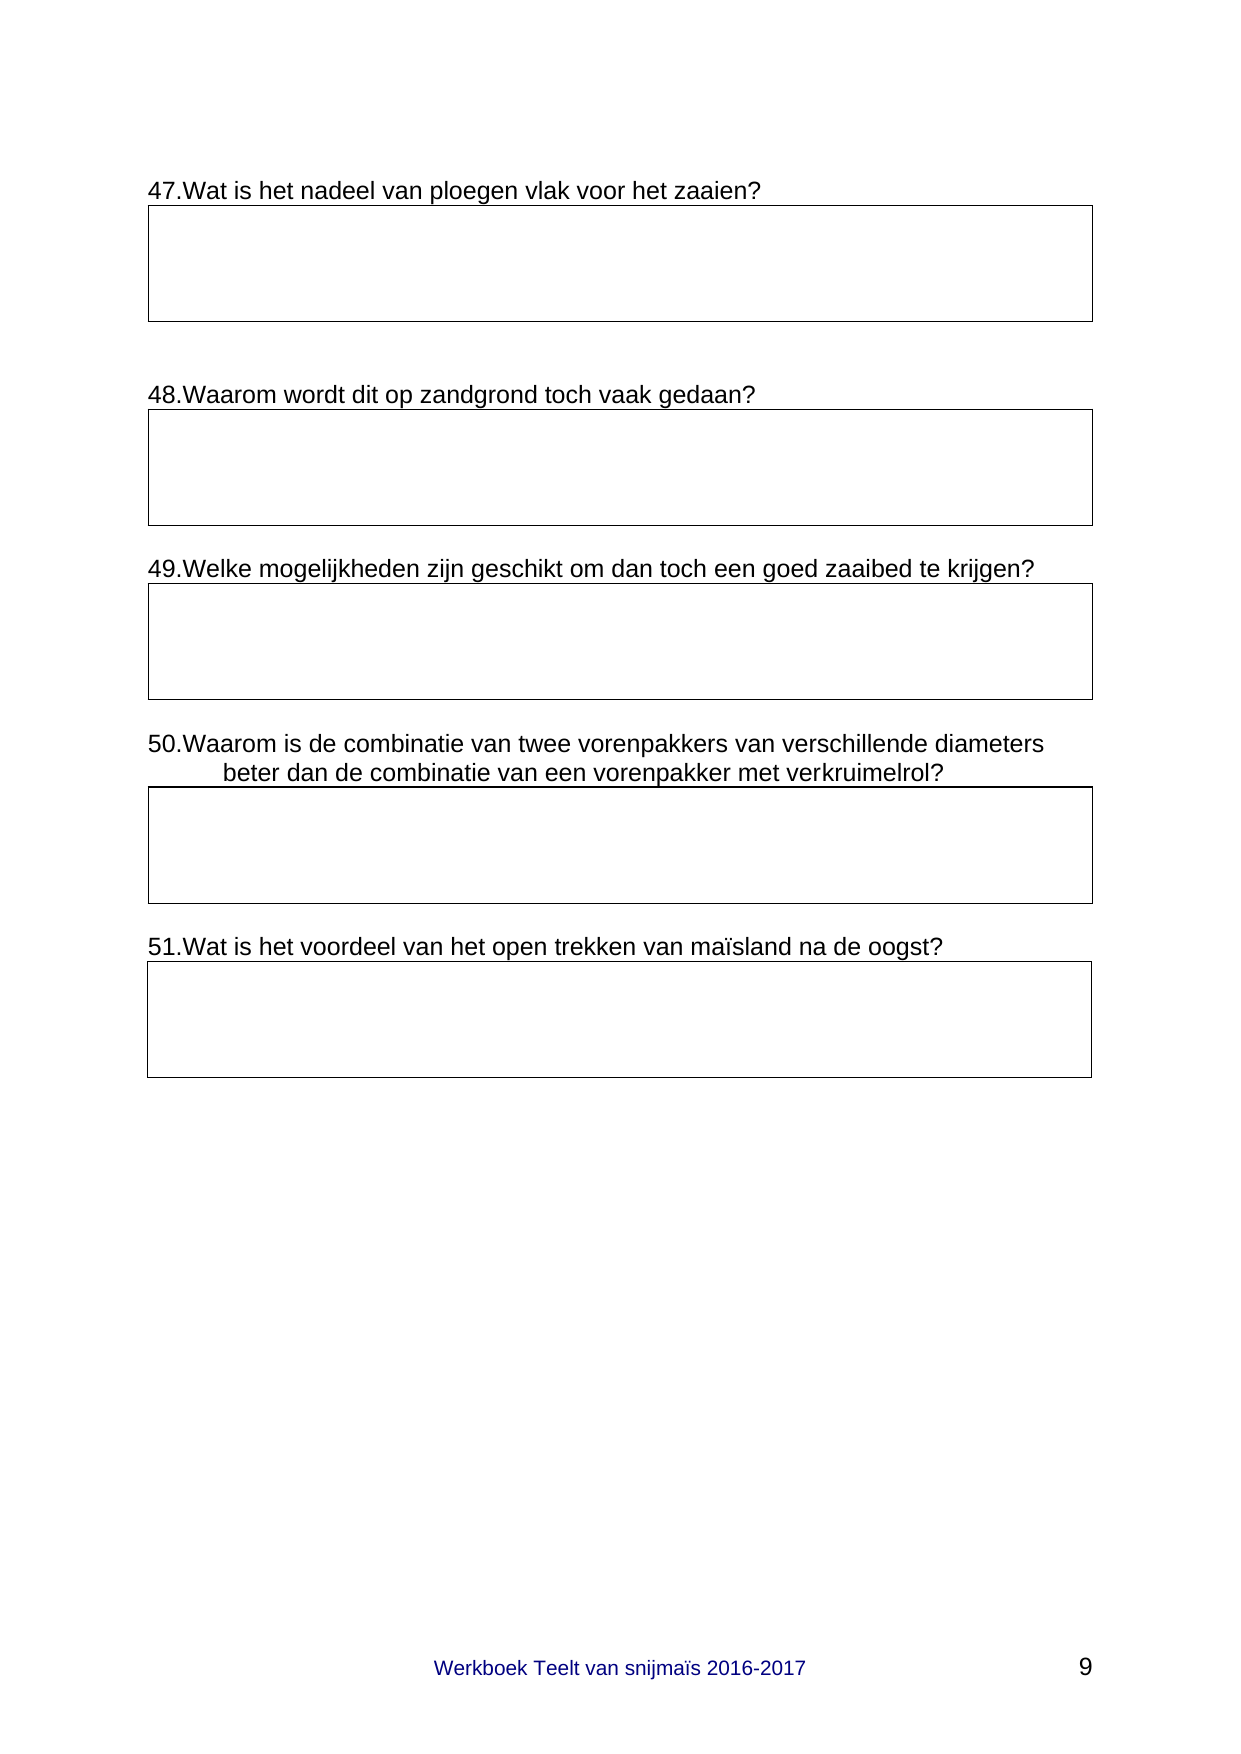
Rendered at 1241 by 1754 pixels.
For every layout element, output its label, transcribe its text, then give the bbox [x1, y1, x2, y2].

table_header [149, 584, 1092, 699]
table_header [149, 410, 1092, 524]
text 51.Wat is het voordeel van het open trekken van maïsland na de oogst? [148, 932, 1093, 961]
table_header [149, 206, 1092, 321]
text 49.Welke mogelijkheden zijn geschikt om dan toch een goed zaaibed te krijgen? [148, 554, 1093, 583]
text 50.Waarom is de combinatie van twee vorenpakkers van verschillende diameters beter dan de combinatie van een vorenpakker met verkruimelrol? [148, 729, 1093, 786]
text 47.Wat is het nadeel van ploegen vlak voor het zaaien? [148, 176, 1093, 205]
text 48.Waarom wordt dit op zandgrond toch vaak gedaan? [148, 380, 1093, 408]
table_header [148, 962, 1091, 1077]
table_header [149, 788, 1092, 902]
